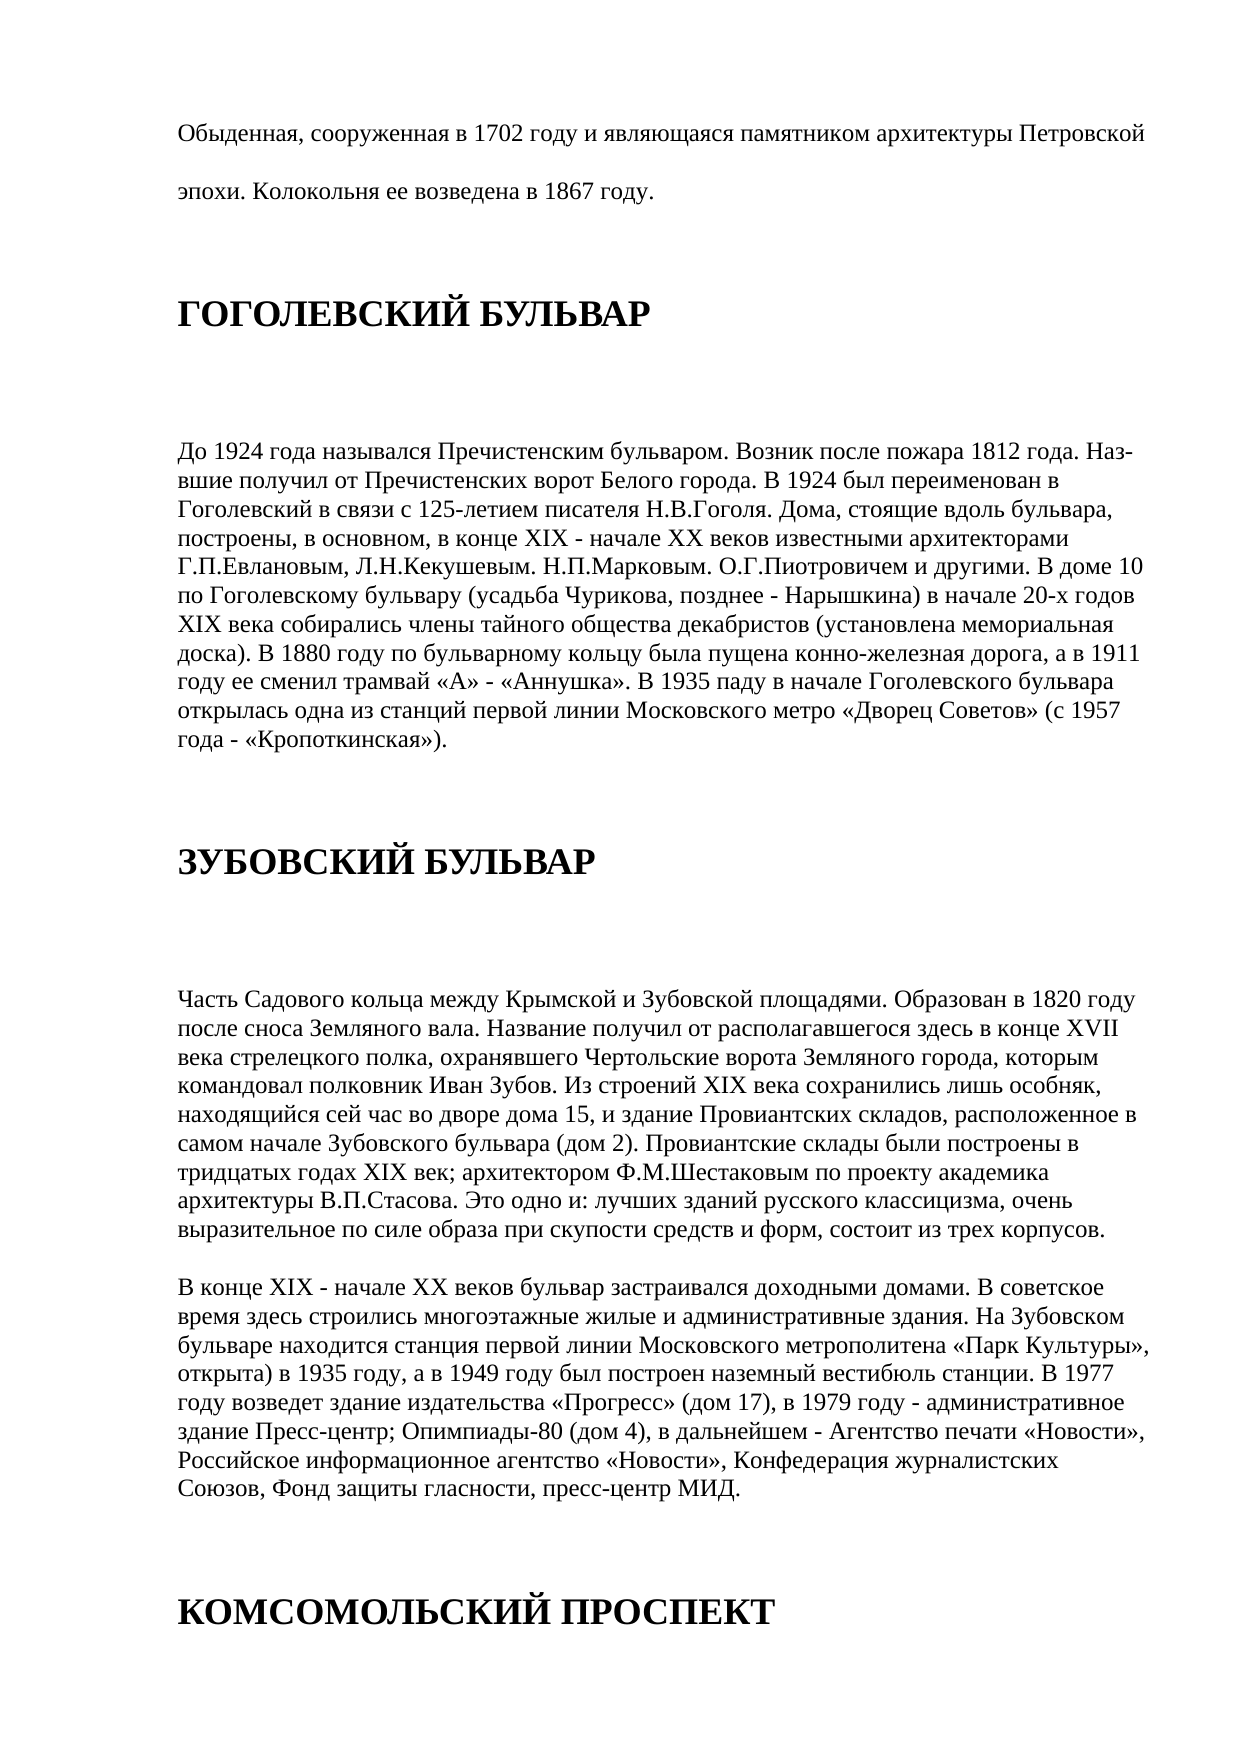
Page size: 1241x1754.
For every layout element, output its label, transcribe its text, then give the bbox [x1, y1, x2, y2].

text В конце XIX - начале XX веков бульвар застраивался доходными домами. В советское время здесь строились многоэтажные жилые и административные здания. На Зубовском бульваре находится станция первой линии Московского метрополитена «Парк Культуры», открыта) в 1935 году, а в 1949 году был построен наземный вестибюль станции. В 1977 году возведет здание издательства «Прогресс» (дом 17), в 1979 году - административное здание Пресс-центр; Опимпиады-80 (дом 4), в дальнейшем - Агентство печати «Новости», Российское информационное агентство «Новости», Конфедерация журналистских Союзов, Фонд защиты гласности, пресс-центр МИД. [177, 1272, 1152, 1502]
text ГОГОЛЕВСКИЙ БУЛЬВАР [177, 292, 1152, 335]
text До 1924 года назывался Пречистенским бульваром. Возник после пожара 1812 года. Наз-вшие получил от Пречистенских ворот Белого города. В 1924 был переименован в Гоголевский в связи с 125-летием писателя Н.В.Гоголя. Дома, стоящие вдоль бульвара, построены, в основном, в конце XIX - начале XX веков известными архитекторами Г.П.Евлановым, Л.Н.Кекушевым. Н.П.Марковым. О.Г.Пиотровичем и другими. В доме 10 по Гоголевскому бульвару (усадьба Чурикова, позднее - Нарышкина) в начале 20-х годов XIX века собирались члены тайного общества декабристов (установлена мемориальная доска). В 1880 году по бульварному кольцу была пущена конно-железная дорога, а в 1911 году ее сменил трамвай «А» - «Аннушка». В 1935 паду в начале Гоголевского бульвара открылась одна из станций первой линии Московского метро «Дворец Советов» (с 1957 года - «Кропоткинская»). [177, 436, 1152, 753]
text эпохи. Колокольня ее возведена в 1867 году. [177, 176, 1152, 205]
text КОМСОМОЛЬСКИЙ ПРОСПЕКТ [177, 1589, 1152, 1632]
text ЗУБОВСКИЙ БУЛЬВАР [177, 840, 1152, 883]
text Обыденная, сооруженная в 1702 году и являющаяся памятником архитектуры Петровской [177, 118, 1152, 147]
text Часть Садового кольца между Крымской и Зубовской площадями. Образован в 1820 году после сноса Земляного вала. Название получил от располагавшегося здесь в конце XVII века стрелецкого полка, охранявшего Чертольские ворота Земляного города, которым командовал полковник Иван Зубов. Из строений XIX века сохранились лишь особняк, находящийся сей час во дворе дома 15, и здание Провиантских складов, расположенное в самом начале Зубовского бульвара (дом 2). Провиантские склады были построены в тридцатых годах XIX век; архитектором Ф.М.Шестаковым по проекту академика архитектуры В.П.Стасова. Это одно и: лучших зданий русского классицизма, очень выразительное по силе образа при скупости средств и форм, состоит из трех корпусов. [177, 984, 1152, 1243]
